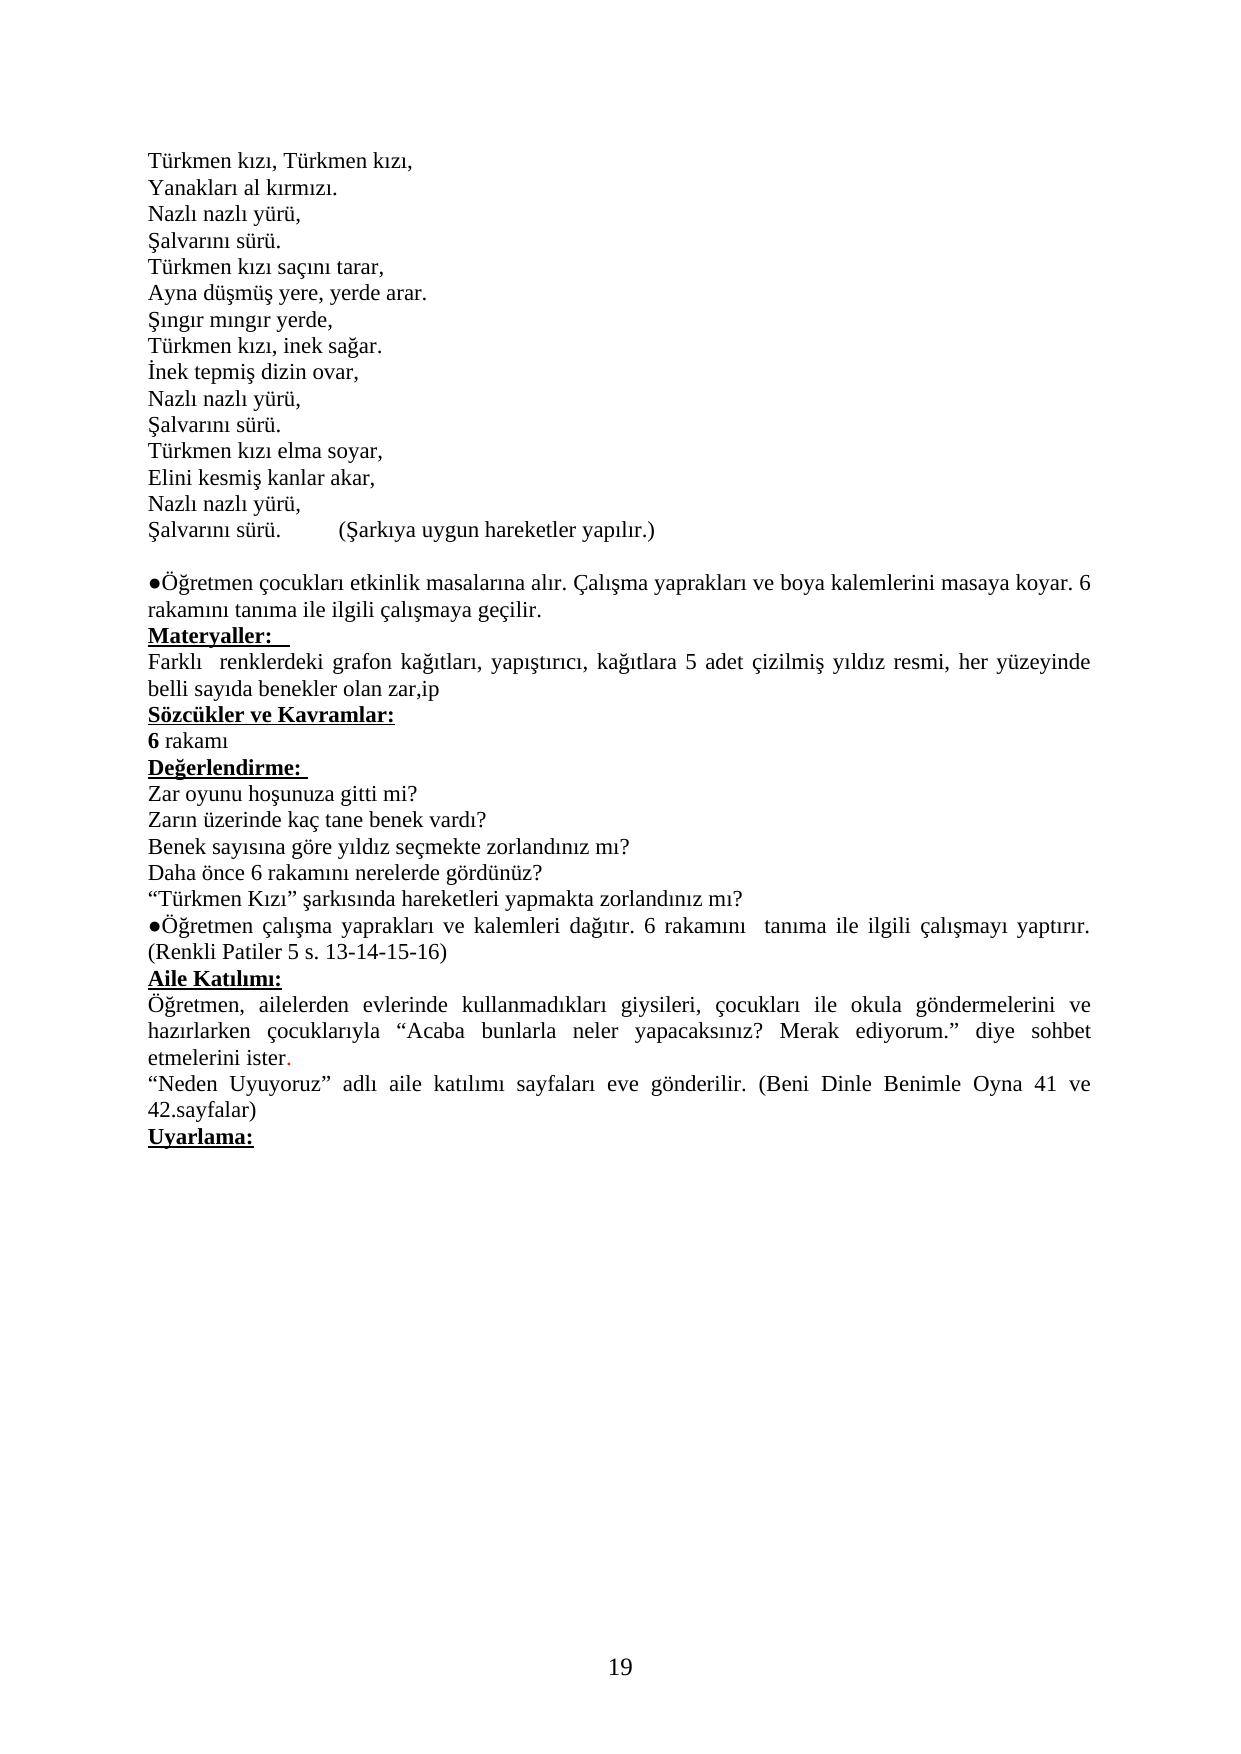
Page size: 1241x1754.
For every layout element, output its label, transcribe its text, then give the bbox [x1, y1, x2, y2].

text Değerlendirme: [148, 754, 1093, 780]
text Benek sayısına göre yıldız seçmekte zorlandınız mı? [148, 833, 1093, 859]
text Yanakları al kırmızı. [148, 174, 1093, 200]
text Daha önce 6 rakamını nerelerde gördünüz? [148, 859, 1093, 886]
text Şalvarını sürü. [148, 227, 1093, 253]
text Nazlı nazlı yürü, [148, 200, 1093, 227]
text “Neden Uyuyoruz” adlı aile katılımı sayfaları eve gönderilir. (Beni Dinle Benimle Oyna 41 ve 42.sayfalar) [148, 1070, 1093, 1123]
text Şalvarını sürü. (Şarkıya uygun hareketler yapılır.) [148, 517, 1093, 543]
text Şıngır mıngır yerde, [148, 306, 1093, 332]
text Öğretmen, ailelerden evlerinde kullanmadıkları giysileri, çocukları ile okula göndermelerini ve hazırlarken çocuklarıyla “Acaba bunlarla neler yapacaksınız? Merak ediyorum.” diye sohbet etmelerini ister. [148, 991, 1093, 1070]
text Türkmen kızı, Türkmen kızı, [148, 148, 1093, 174]
text Türkmen kızı, inek sağar. [148, 332, 1093, 358]
text Uyarlama: [148, 1123, 1093, 1149]
text ●Öğretmen çalışma yaprakları ve kalemleri dağıtır. 6 rakamını tanıma ile ilgili çalışmayı yaptırır. (Renkli Patiler 5 s. 13-14-15-16) [148, 912, 1093, 964]
text Nazlı nazlı yürü, [148, 385, 1093, 411]
text Ayna düşmüş yere, yerde arar. [148, 279, 1093, 306]
text Farklı renklerdeki grafon kağıtları, yapıştırıcı, kağıtlara 5 adet çizilmiş yıldız resmi, her yüzeyinde belli sayıda benekler olan zar,ip [148, 648, 1093, 701]
text ●Öğretmen çocukları etkinlik masalarına alır. Çalışma yaprakları ve boya kalemlerini masaya koyar. 6 rakamını tanıma ile ilgili çalışmaya geçilir. [148, 569, 1093, 622]
text Sözcükler ve Kavramlar: [148, 701, 1093, 727]
text Aile Katılımı: [148, 964, 1093, 991]
text 6 rakamı [148, 727, 1093, 754]
text Nazlı nazlı yürü, [148, 490, 1093, 517]
text Materyaller: [148, 622, 1093, 648]
text Türkmen kızı saçını tarar, [148, 253, 1093, 279]
text Zarın üzerinde kaç tane benek vardı? [148, 806, 1093, 833]
text Türkmen kızı elma soyar, [148, 437, 1093, 464]
text “Türkmen Kızı” şarkısında hareketleri yapmakta zorlandınız mı? [148, 886, 1093, 912]
text Elini kesmiş kanlar akar, [148, 464, 1093, 490]
text Zar oyunu hoşunuza gitti mi? [148, 780, 1093, 806]
text Şalvarını sürü. [148, 411, 1093, 437]
text İnek tepmiş dizin ovar, [148, 358, 1093, 385]
